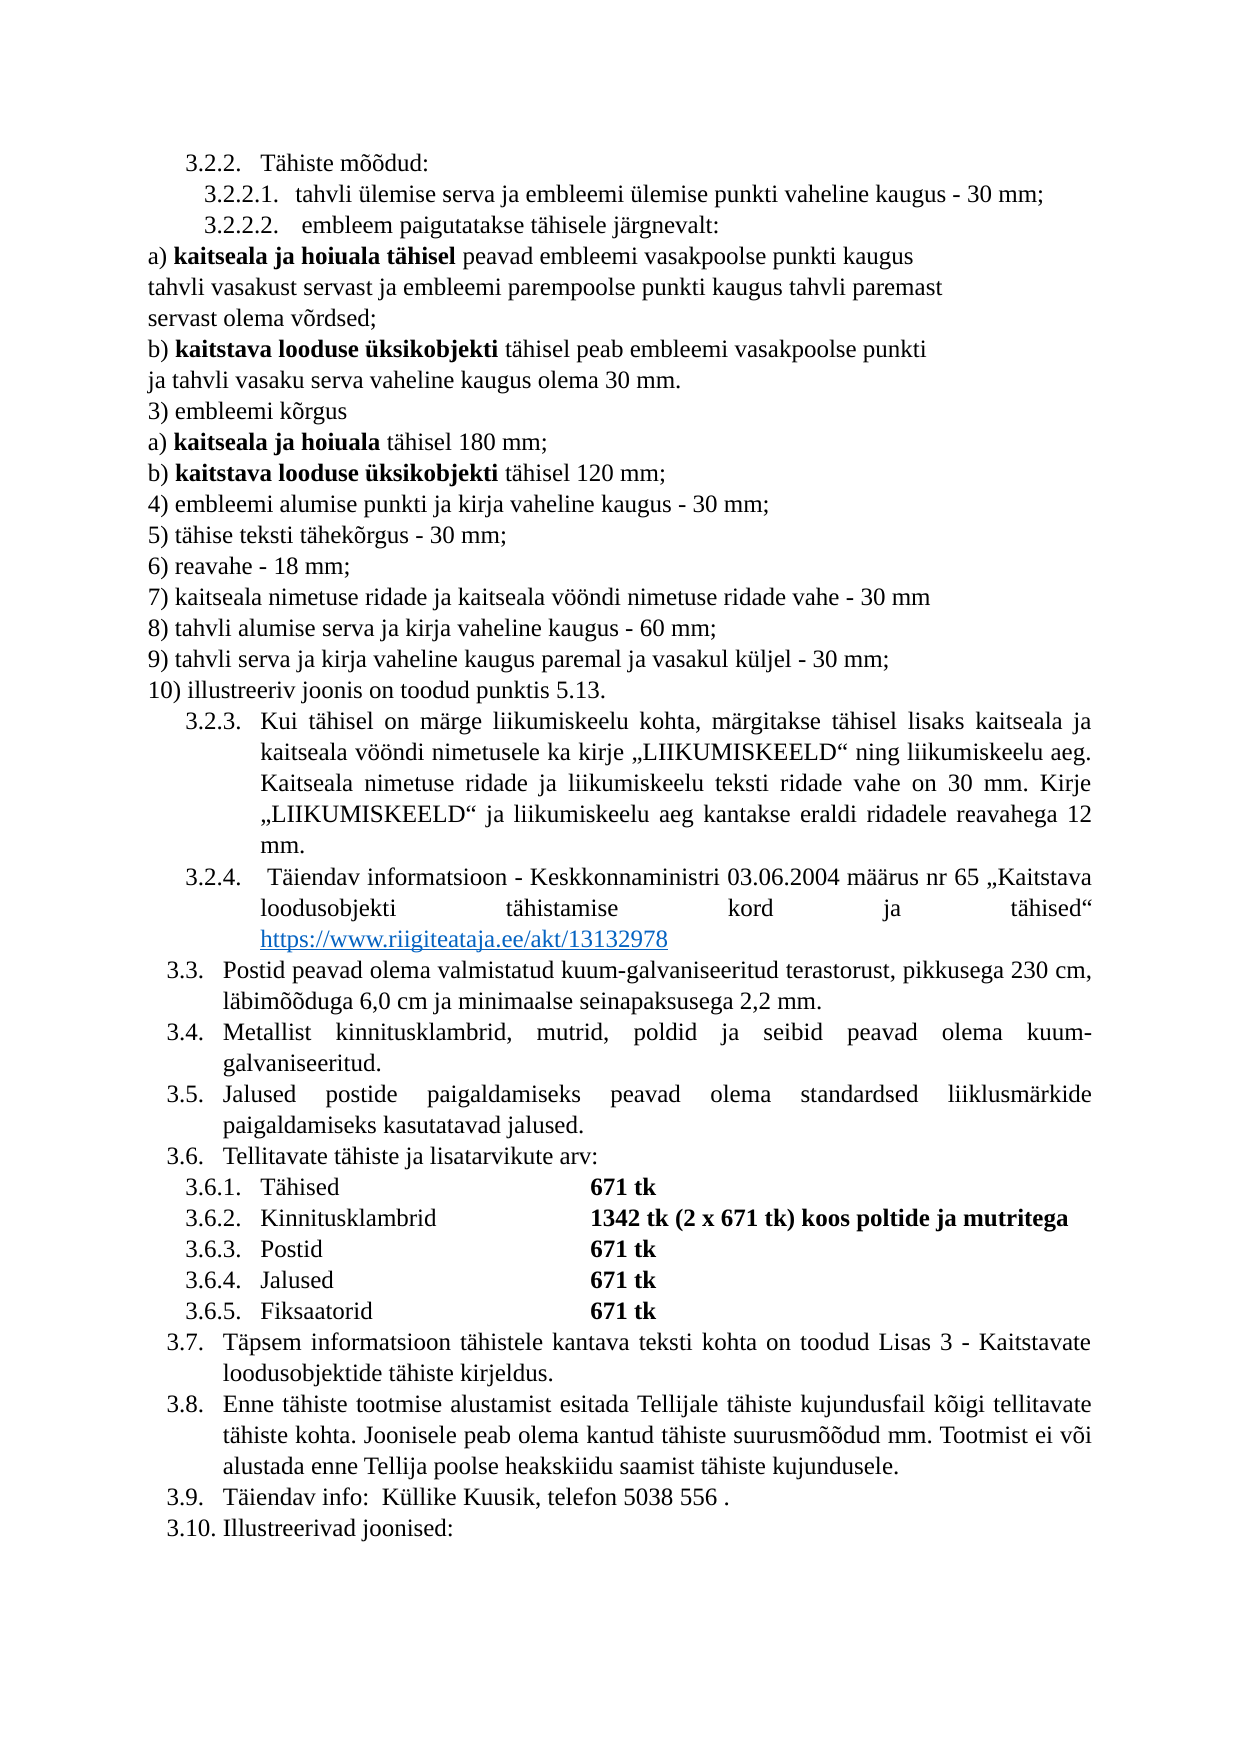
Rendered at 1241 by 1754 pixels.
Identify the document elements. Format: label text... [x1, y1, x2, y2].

text a) kaitseala ja hoiuala tähisel peavad embleemi vasakpoolse punkti kaugus [148, 241, 1093, 269]
text 3) embleemi kõrgus [148, 396, 1093, 425]
text a) kaitseala ja hoiuala tähisel 180 mm; [148, 427, 1093, 456]
list Täiendav info: Küllike Kuusik, telefon 5038 556 . [166, 1482, 1093, 1511]
text 9) tahvli serva ja kirja vaheline kaugus paremal ja vasakul küljel - 30 mm; [148, 644, 1093, 673]
text b) kaitstava looduse üksikobjekti tähisel 120 mm; [148, 458, 1093, 487]
text ja tahvli vasaku serva vaheline kaugus olema 30 mm. [148, 365, 1093, 394]
list Tähised 671 tk [185, 1172, 1093, 1201]
list Täpsem informatsioon tähistele kantava teksti kohta on toodud Lisas 3 - Kaitstavate loodusobjektide tähiste kirjeldus. [166, 1327, 1093, 1387]
list Postid 671 tk [185, 1234, 1093, 1263]
text tahvli vasakust servast ja embleemi parempoolse punkti kaugus tahvli paremast [148, 272, 1093, 301]
text 5) tähise teksti tähekõrgus - 30 mm; [148, 520, 1093, 549]
text 6) reavahe - 18 mm; [148, 551, 1093, 580]
list Kui tähisel on märge liikumiskeelu kohta, märgitakse tähisel lisaks kaitseala ja kaitseala vööndi nimetusele ka kirje „LIIKUMISKEELD“ ning liikumiskeelu aeg. Kaitseala nimetuse ridade ja liikumiskeelu teksti ridade vahe on 30 mm. Kirje „LIIKUMISKEELD“ ja liikumiskeelu aeg kantakse eraldi ridadele reavahega 12 mm. [185, 706, 1093, 859]
list tahvli ülemise serva ja embleemi ülemise punkti vaheline kaugus - 30 mm; [204, 179, 1093, 207]
list Jalused postide paigaldamiseks peavad olema standardsed liiklusmärkide paigaldamiseks kasutatavad jalused. [166, 1079, 1093, 1139]
text 4) embleemi alumise punkti ja kirja vaheline kaugus - 30 mm; [148, 489, 1093, 518]
list Tellitavate tähiste ja lisatarvikute arv: [166, 1141, 1093, 1170]
list Fiksaatorid 671 tk [185, 1296, 1093, 1325]
text 8) tahvli alumise serva ja kirja vaheline kaugus - 60 mm; [148, 613, 1093, 642]
text servast olema võrdsed; [148, 303, 1093, 332]
list Jalused 671 tk [185, 1265, 1093, 1294]
list Tähiste mõõdud: [185, 148, 1093, 176]
list Postid peavad olema valmistatud kuum-galvaniseeritud terastorust, pikkusega 230 cm, läbimõõduga 6,0 cm ja minimaalse seinapaksusega 2,2 mm. [166, 955, 1093, 1014]
list Kinnitusklambrid 1342 tk (2 x 671 tk) koos poltide ja mutritega [185, 1203, 1093, 1232]
list Illustreerivad joonised: [166, 1513, 1093, 1542]
text 10) illustreeriv joonis on toodud punktis 5.13. [148, 675, 1093, 704]
text b) kaitstava looduse üksikobjekti tähisel peab embleemi vasakpoolse punkti [148, 334, 1093, 363]
list Metallist kinnitusklambrid, mutrid, poldid ja seibid peavad olema kuum-galvaniseeritud. [166, 1017, 1093, 1077]
list embleem paigutatakse tähisele järgnevalt: [204, 210, 1093, 238]
list Täiendav informatsioon - Keskkonnaministri 03.06.2004 määrus nr 65 „Kaitstava loodusobjekti tähistamise kord ja tähised“ https://www.riigiteataja.ee/akt/13132978 [185, 862, 1093, 952]
text 7) kaitseala nimetuse ridade ja kaitseala vööndi nimetuse ridade vahe - 30 mm [148, 582, 1093, 611]
list Enne tähiste tootmise alustamist esitada Tellijale tähiste kujundusfail kõigi tellitavate tähiste kohta. Joonisele peab olema kantud tähiste suurusmõõdud mm. Tootmist ei või alustada enne Tellija poolse heakskiidu saamist tähiste kujundusele. [166, 1389, 1093, 1480]
